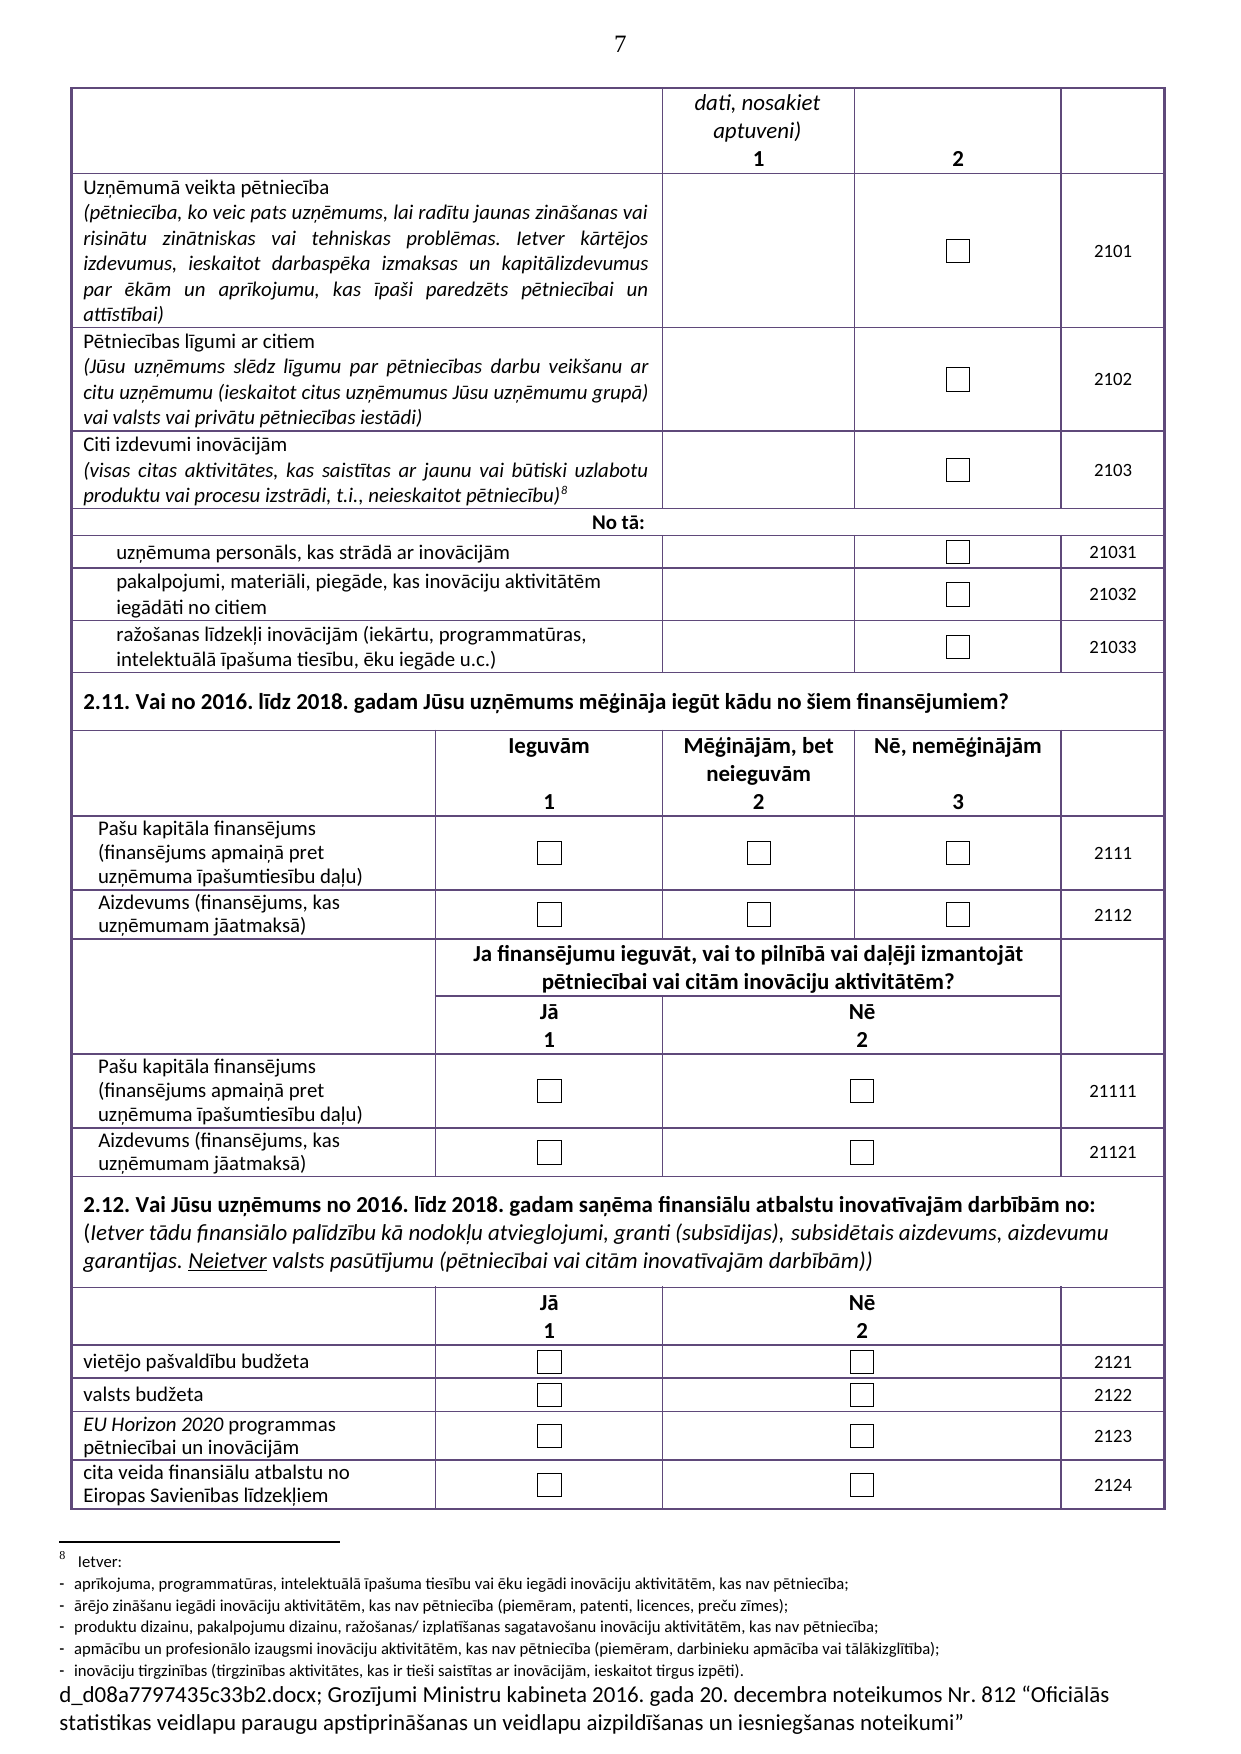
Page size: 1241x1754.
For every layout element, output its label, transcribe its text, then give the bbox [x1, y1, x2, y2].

table_cell Pašu kapitāla finansējums (finansējums apmaiņā pret uzņēmuma īpašumtiesību daļu) [73, 817, 435, 889]
table_cell 2.12. Vai Jūsu uzņēmums no 2016. līdz 2018. gadam saņēma finansiālu atbalstu inovatīvajām darbībām no: (Ietver tādu finansiālo palīdzību kā nodokļu atvieglojumi, granti (subsīdijas), subsidētais aizdevums, aizdevumu garantijas. Neietver valsts pasūtījumu (pētniecībai vai citām inovatīvajām darbībām)) [73, 1177, 1163, 1286]
table_cell [436, 1055, 662, 1127]
table_cell 21031 [1062, 536, 1163, 567]
table_cell [436, 1129, 662, 1176]
table_cell Nē 2 [663, 997, 1060, 1053]
table_cell Uzņēmumā veikta pētniecība (pētniecība, ko veic pats uzņēmums, lai radītu jaunas zināšanas vai risinātu zinātniskas vai tehniskas problēmas. Ietver kārtējos izdevumus, ieskaitot darbaspēka izmaksas un kapitālizdevumus par ēkām un aprīkojumu, kas īpaši paredzēts pētniecībai un attīstībai) [73, 174, 662, 327]
table_cell [73, 89, 662, 173]
table_cell Nē 2 [663, 1288, 1060, 1344]
table_cell [663, 1379, 1060, 1411]
table_cell 2123 [1062, 1412, 1163, 1459]
table_cell Nē, nemēģinājām 3 [855, 731, 1060, 815]
table_cell [663, 1461, 1060, 1508]
table_cell Pētniecības līgumi ar citiem (Jūsu uzņēmums slēdz līgumu par pētniecības darbu veikšanu ar citu uzņēmumu (ieskaitot citus uzņēmumus Jūsu uzņēmumu grupā) vai valsts vai privātu pētniecības iestādi) [73, 328, 662, 430]
table_cell [73, 1288, 435, 1344]
table_cell pakalpojumi, materiāli, piegāde, kas inovāciju aktivitātēm iegādāti no citiem [73, 569, 662, 619]
table_cell ražošanas līdzekļi inovācijām (iekārtu, programmatūras, intelektuālā īpašuma tiesību, ēku iegāde u.c.) [73, 621, 662, 672]
table_cell 21032 [1062, 569, 1163, 619]
table_cell [436, 1461, 662, 1508]
table_cell [1062, 731, 1163, 815]
table_cell [1062, 940, 1163, 1053]
table_cell 2103 [1062, 432, 1163, 508]
table_cell 2121 [1062, 1346, 1163, 1377]
table_cell [663, 621, 854, 672]
table_cell Jā 1 [436, 997, 662, 1053]
table_cell [663, 1129, 1060, 1176]
table_cell uzņēmuma personāls, kas strādā ar inovācijām [73, 536, 662, 567]
table_cell 2112 [1062, 891, 1163, 938]
table_cell Citi izdevumi inovācijām (visas citas aktivitātes, kas saistītas ar jaunu vai būtiski uzlabotu produktu vai procesu izstrādi, t.i., neieskaitot pētniecību) [73, 432, 662, 508]
table_cell 2111 [1062, 817, 1163, 889]
table_cell Aizdevums (finansējums, kas uzņēmumam jāatmaksā) [73, 891, 435, 938]
table_cell [663, 536, 854, 567]
table_cell [855, 328, 1060, 430]
table_cell [855, 174, 1060, 327]
table_cell Aizdevums (finansējums, kas uzņēmumam jāatmaksā) [73, 1129, 435, 1176]
table_cell vietējo pašvaldību budžeta [73, 1346, 435, 1377]
table_cell [855, 891, 1060, 938]
table_cell [1062, 1288, 1163, 1344]
table_cell [73, 731, 435, 815]
table_cell 21121 [1062, 1129, 1163, 1176]
table_cell [663, 1055, 1060, 1127]
table_cell Mēģinājām, bet neieguvām 2 [663, 731, 854, 815]
table_cell No tā: [73, 509, 1163, 535]
table_cell 2122 [1062, 1379, 1163, 1411]
table_cell 21033 [1062, 621, 1163, 672]
table_cell [663, 1346, 1060, 1377]
table_cell Ja finansējumu ieguvāt, vai to pilnībā vai daļēji izmantojāt pētniecībai vai citām inovāciju aktivitātēm? [436, 940, 1060, 995]
table_cell [663, 174, 854, 327]
table_cell [436, 817, 662, 889]
table_cell [73, 940, 435, 1053]
table_cell Ieguvām 1 [436, 731, 662, 815]
table_cell 2101 [1062, 174, 1163, 327]
table_cell Jā 1 [436, 1288, 662, 1344]
table_cell [663, 1412, 1060, 1459]
table_cell 2124 [1062, 1461, 1163, 1508]
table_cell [663, 89, 854, 173]
table_cell [663, 891, 854, 938]
table_cell [855, 817, 1060, 889]
table_cell [663, 817, 854, 889]
table_cell [855, 536, 1060, 567]
table_cell [663, 328, 854, 430]
table_cell [436, 1379, 662, 1411]
table_cell [436, 1346, 662, 1377]
table_cell [855, 569, 1060, 619]
table_cell [436, 1412, 662, 1459]
table_cell 2102 [1062, 328, 1163, 430]
table_cell EU Horizon 2020 programmas pētniecībai un inovācijām [73, 1412, 435, 1459]
table_cell cita veida finansiālu atbalstu no Eiropas Savienības līdzekļiem [73, 1461, 435, 1508]
table_cell [855, 432, 1060, 508]
table_cell Pašu kapitāla finansējums (finansējums apmaiņā pret uzņēmuma īpašumtiesību daļu) [73, 1055, 435, 1127]
table_cell Nebija izdevumu 2 [855, 89, 1060, 173]
table_cell 21111 [1062, 1055, 1163, 1127]
table_cell [663, 432, 854, 508]
table_cell [663, 569, 854, 619]
table_cell [436, 891, 662, 938]
table_cell [855, 621, 1060, 672]
table_cell valsts budžeta [73, 1379, 435, 1411]
table_cell [1062, 89, 1163, 173]
table_cell 2.11. Vai no 2016. līdz 2018. gadam Jūsu uzņēmums mēģināja iegūt kādu no šiem finansējumiem? [73, 673, 1163, 729]
